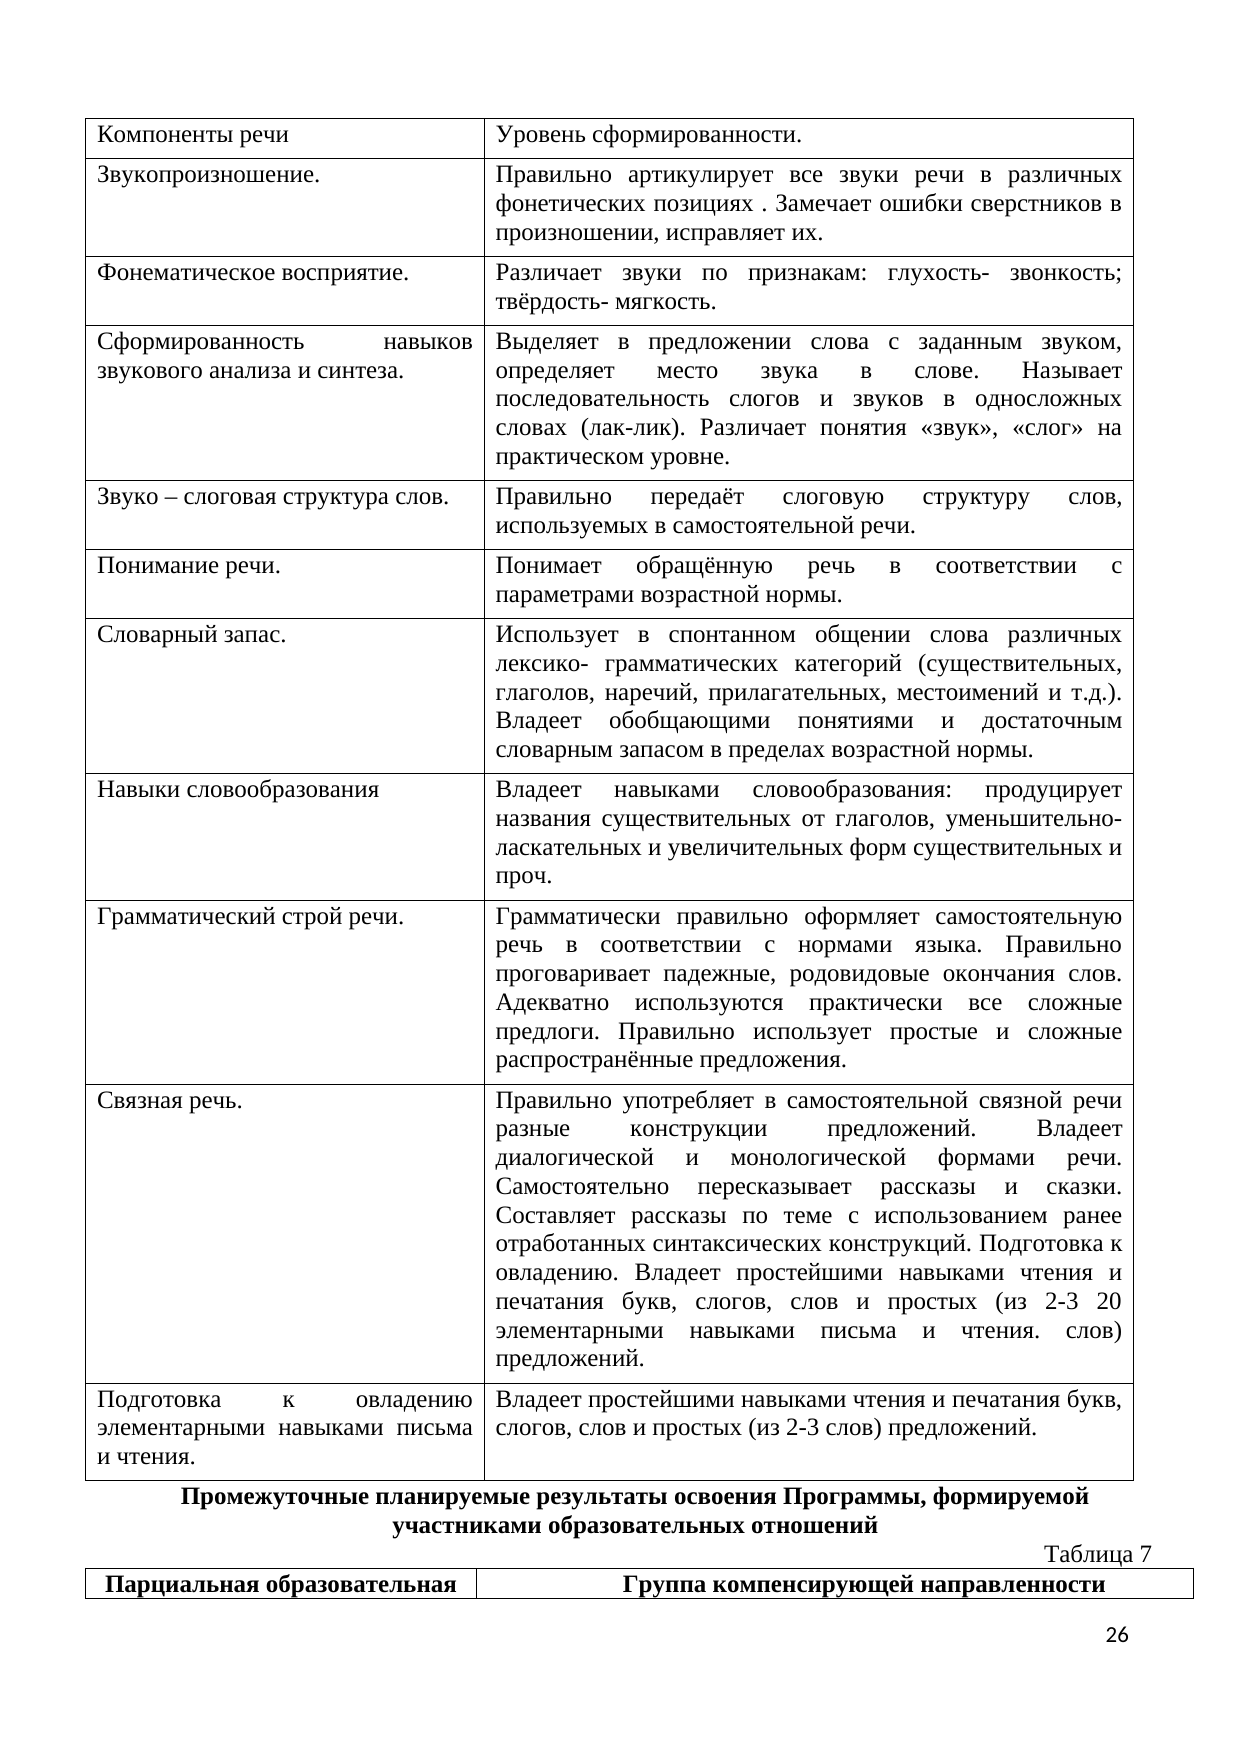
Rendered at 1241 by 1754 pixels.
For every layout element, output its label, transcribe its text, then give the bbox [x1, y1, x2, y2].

table_cell Правильно употребляет в самостоятельной связной речи разные конструкции предложений. Владеет диалогической и монологической формами речи. Самостоятельно пересказывает рассказы и сказки. Составляет рассказы по теме с использованием ранее отработанных синтаксических конструкций. Подготовка к овладению. Владеет простейшими навыками чтения и печатания букв, слогов, слов и простых (из 2-3 20 элементарными навыками письма и чтения. слов) предложений. [485, 1085, 1133, 1383]
text Таблица 7 [118, 1539, 1152, 1568]
table_cell Навыки словообразования [86, 774, 484, 900]
table_cell Подготовка к овладению элементарными навыками письма и чтения. [86, 1384, 484, 1480]
table_header Уровень сформированности. [485, 119, 1133, 158]
table_cell Звукопроизношение. [86, 159, 484, 256]
text Промежуточные планируемые результаты освоения Программы, формируемой участниками образовательных отношений [118, 1481, 1152, 1539]
table_header Компоненты речи [86, 119, 484, 158]
table_cell Фонематическое восприятие. [86, 257, 484, 325]
table_cell Грамматически правильно оформляет самостоятельную речь в соответствии с нормами языка. Правильно проговаривает падежные, родовидовые окончания слов. Адекватно используются практически все сложные предлоги. Правильно использует простые и сложные распространённые предложения. [485, 901, 1133, 1084]
table_cell Сформированность навыков звукового анализа и синтеза. [86, 326, 484, 480]
table_cell Грамматический строй речи. [86, 901, 484, 1084]
table_cell Использует в спонтанном общении слова различных лексико- грамматических категорий (существительных, глаголов, наречий, прилагательных, местоимений и т.д.). Владеет обобщающими понятиями и достаточным словарным запасом в пределах возрастной нормы. [485, 619, 1133, 773]
table_cell Звуко – слоговая структура слов. [86, 481, 484, 549]
table_cell Связная речь. [86, 1085, 484, 1383]
table_cell Правильно передаёт слоговую структуру слов, используемых в самостоятельной речи. [485, 481, 1133, 549]
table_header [477, 1569, 1193, 1597]
table_cell Различает звуки по признакам: глухость- звонкость; твёрдость- мягкость. [485, 257, 1133, 325]
table_cell Понимание речи. [86, 550, 484, 618]
table_cell Выделяет в предложении слова с заданным звуком, определяет место звука в слове. Называет последовательность слогов и звуков в односложных словах (лак-лик). Различает понятия «звук», «слог» на практическом уровне. [485, 326, 1133, 480]
table_cell Словарный запас. [86, 619, 484, 773]
table_cell Правильно артикулирует все звуки речи в различных фонетических позициях . Замечает ошибки сверстников в произношении, исправляет их. [485, 159, 1133, 256]
table_cell Владеет простейшими навыками чтения и печатания букв, слогов, слов и простых (из 2-3 слов) предложений. [485, 1384, 1133, 1480]
table_cell Понимает обращённую речь в соответствии с параметрами возрастной нормы. [485, 550, 1133, 618]
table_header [86, 1569, 476, 1597]
table_cell Владеет навыками словообразования: продуцирует названия существительных от глаголов, уменьшительно- ласкательных и увеличительных форм существительных и проч. [485, 774, 1133, 900]
